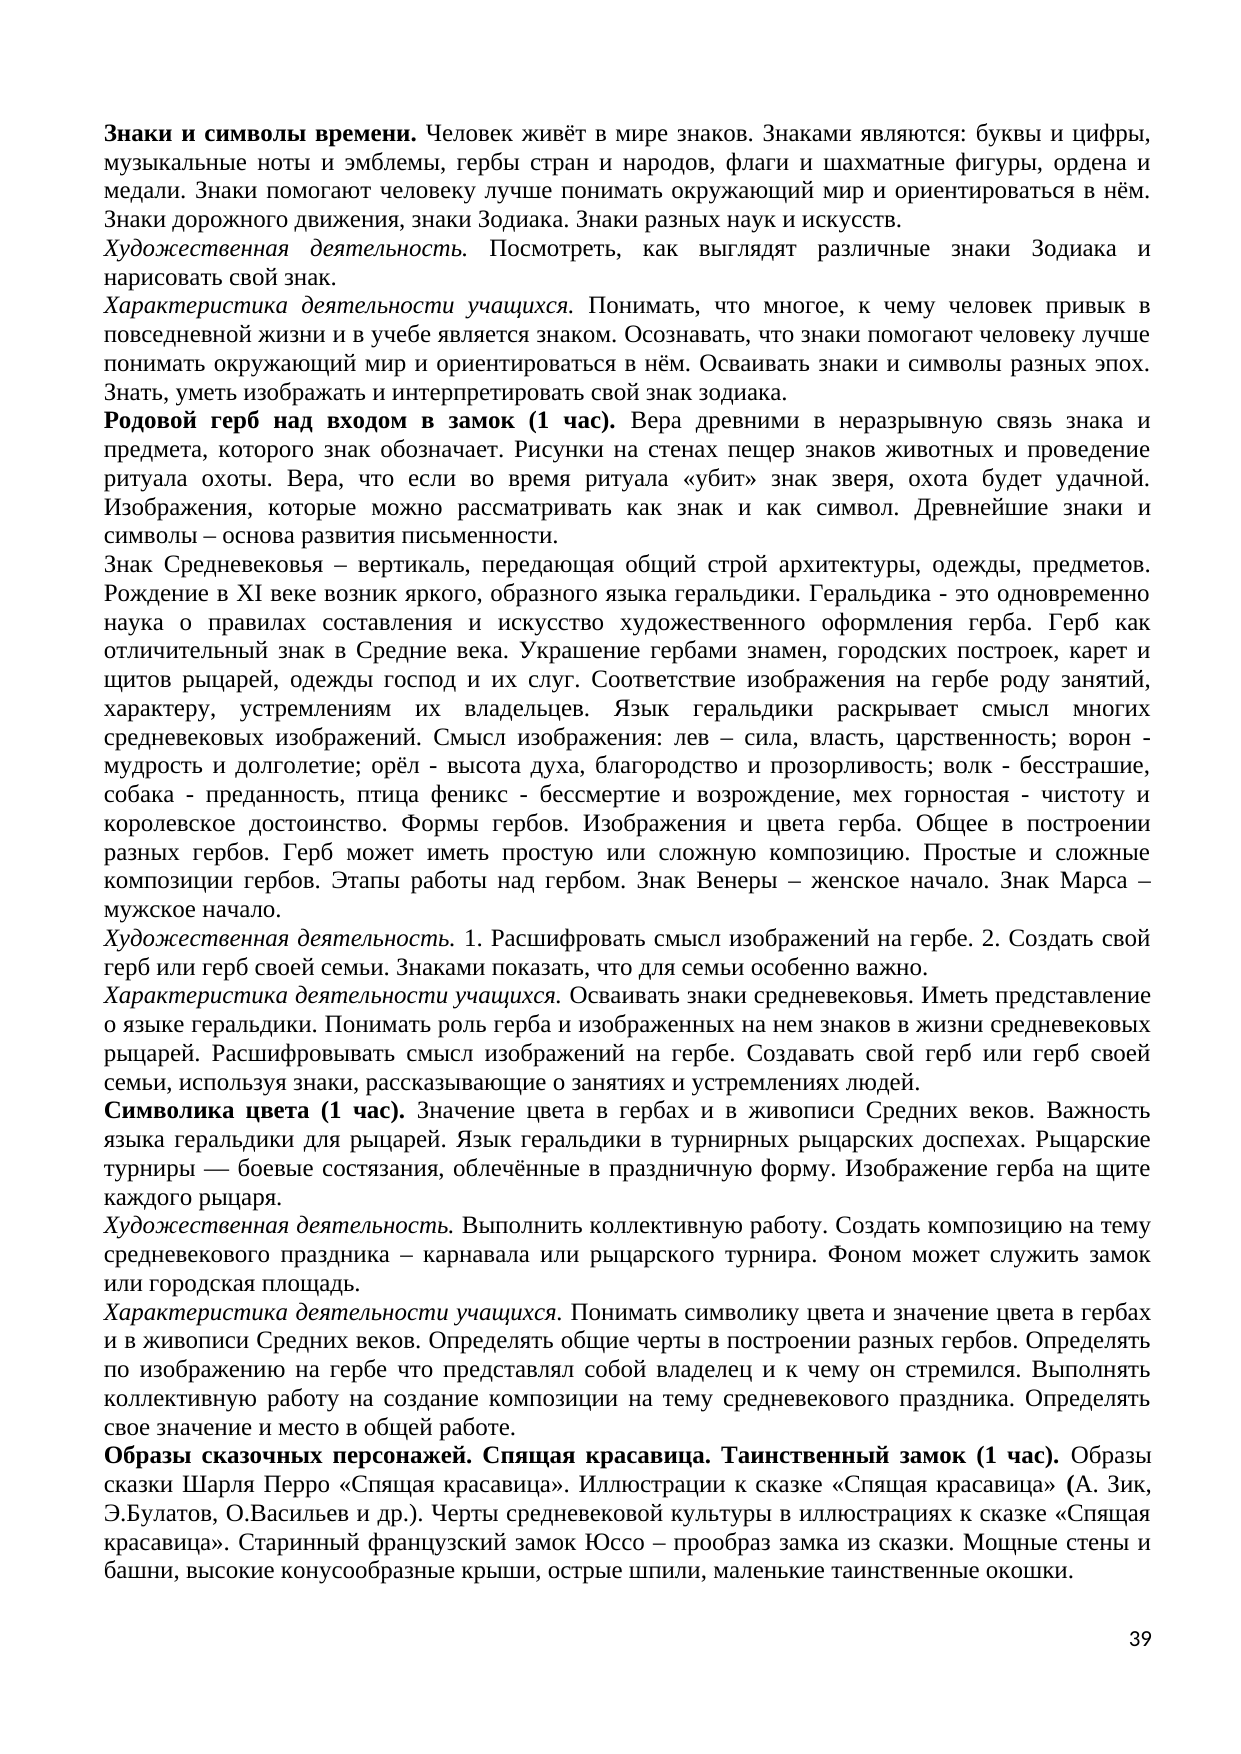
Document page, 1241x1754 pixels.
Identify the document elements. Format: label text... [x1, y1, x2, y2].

text Характеристика деятельности учащихся. Осваивать знаки средневековья. Иметь представление о языке геральдики. Понимать роль герба и изображенных на нем знаков в жизни средневековых рыцарей. Расшифровывать смысл изображений на гербе. Создавать свой герб или герб своей семьи, используя знаки, рассказывающие о занятиях и устремлениях людей. [103, 981, 1152, 1096]
text Знаки и символы времени. Человек живёт в мире знаков. Знаками являются: буквы и цифры, музыкальные ноты и эмблемы, гербы стран и народов, флаги и шахматные фигуры, ордена и медали. Знаки помогают человеку лучше понимать окружающий мир и ориентироваться в нём. Знаки дорожного движения, знаки Зодиака. Знаки разных наук и искусств. [103, 118, 1152, 233]
text Характеристика деятельности учащихся. Понимать, что многое, к чему человек привык в повседневной жизни и в учебе является знаком. Осознавать, что знаки помогают человеку лучше понимать окружающий мир и ориентироваться в нём. Осваивать знаки и символы разных эпох. Знать, уметь изображать и интерпретировать свой знак зодиака. [103, 291, 1152, 406]
text Символика цвета (1 час). Значение цвета в гербах и в живописи Средних веков. Важность языка геральдики для рыцарей. Язык геральдики в турнирных рыцарских доспехах. Рыцарские турниры — боевые состязания, облечённые в праздничную форму. Изображение герба на щите каждого рыцаря. [103, 1096, 1152, 1211]
text Художественная деятельность. 1. Расшифровать смысл изображений на гербе. 2. Создать свой герб или герб своей семьи. Знаками показать, что для семьи особенно важно. [103, 923, 1152, 981]
text Знак Средневековья – вертикаль, передающая общий строй архитектуры, одежды, предметов. Рождение в ХI веке возник яркого, образного языка геральдики. Геральдика - это одновременно наука о правилах составления и искусство художественного оформления герба. Герб как отличительный знак в Средние века. Украшение гербами знамен, городских построек, карет и щитов рыцарей, одежды господ и их слуг. Соответствие изображения на гербе роду занятий, характеру, устремлениям их владельцев. Язык геральдики раскрывает смысл многих средневековых изображений. Смысл изображения: лев – сила, власть, царственность; ворон - мудрость и долголетие; орёл - высота духа, благородство и прозорливость; волк - бесстрашие, собака - преданность, птица феникс - бессмертие и возрождение, мех горностая - чистоту и королевское достоинство. Формы гербов. Изображения и цвета герба. Общее в построении разных гербов. Герб может иметь простую или сложную композицию. Простые и сложные композиции гербов. Этапы работы над гербом. Знак Венеры – женское начало. Знак Марса – мужское начало. [103, 549, 1152, 923]
text Родовой герб над входом в замок (1 час). Вера древними в неразрывную связь знака и предмета, которого знак обозначает. Рисунки на стенах пещер знаков животных и проведение ритуала охоты. Вера, что если во время ритуала «убит» знак зверя, охота будет удачной. Изображения, которые можно рассматривать как знак и как символ. Древнейшие знаки и символы – основа развития письменности. [103, 406, 1152, 549]
text Художественная деятельность. Выполнить коллективную работу. Создать композицию на тему средневекового праздника – карнавала или рыцарского турнира. Фоном может служить замок или городская площадь. [103, 1211, 1152, 1297]
text Образы сказочных персонажей. Спящая красавица. Таинственный замок (1 час). Образы сказки Шарля Перро «Спящая красавица». Иллюстрации к сказке «Спящая красавица» (А. Зик, Э.Булатов, О.Васильев и др.). Черты средневековой культуры в иллюстрациях к сказке «Спящая красавица». Старинный французский замок Юссо – прообраз замка из сказки. Мощные стены и башни, высокие конусообразные крыши, острые шпили, маленькие таинственные окошки. [103, 1441, 1152, 1584]
text Характеристика деятельности учащихся. Понимать символику цвета и значение цвета в гербах и в живописи Средних веков. Определять общие черты в построении разных гербов. Определять по изображению на гербе что представлял собой владелец и к чему он стремился. Выполнять коллективную работу на создание композиции на тему средневекового праздника. Определять свое значение и место в общей работе. [103, 1297, 1152, 1441]
text Художественная деятельность. Посмотреть, как выглядят различные знаки Зодиака и нарисовать свой знак. [103, 233, 1152, 291]
